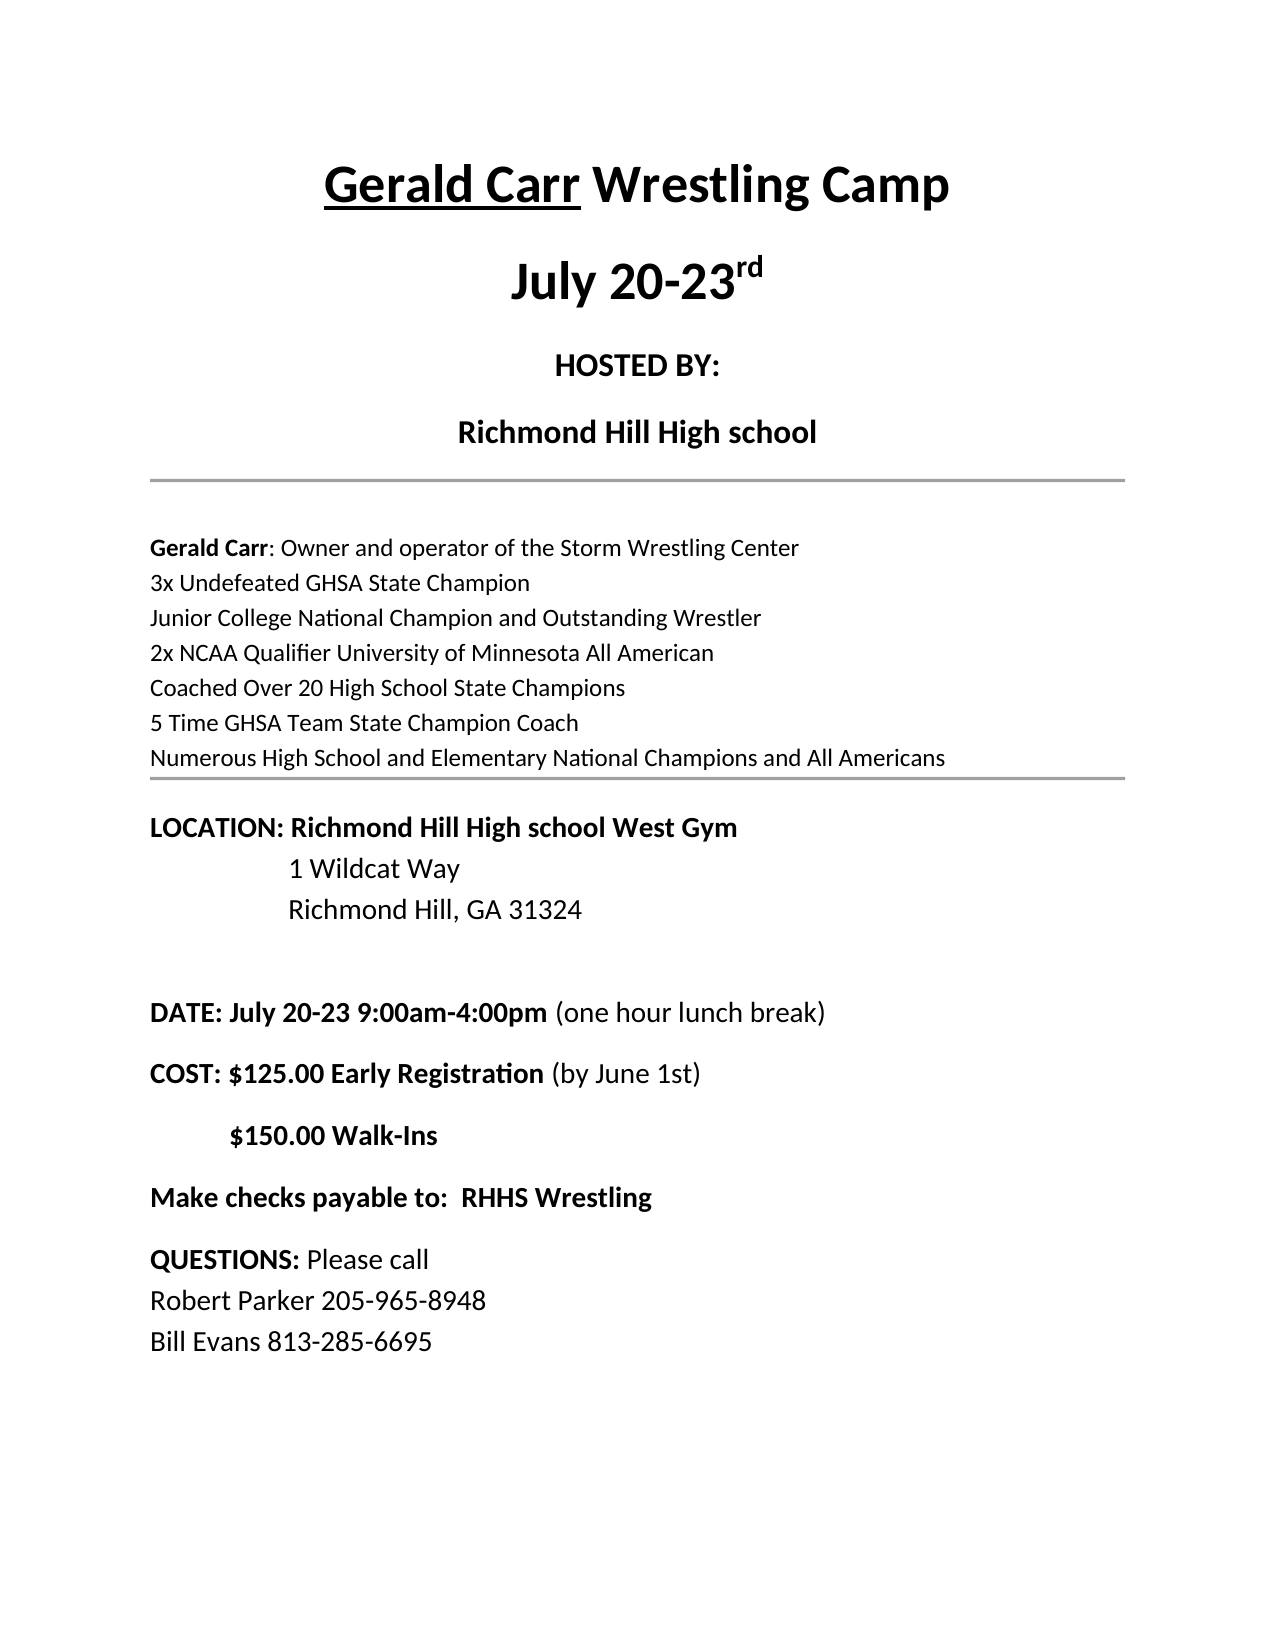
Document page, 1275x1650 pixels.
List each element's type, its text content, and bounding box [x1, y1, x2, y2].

text DATE: July 20-23 9:00am-4:00pm (one hour lunch break) [150, 994, 1125, 1029]
text Coached Over 20 High School State Champions [150, 672, 1125, 702]
text Bill Evans 813-285-6695 [150, 1323, 1125, 1358]
text Robert Parker 205-965-8948 [150, 1282, 1125, 1317]
text 1 Wildcat Way [150, 850, 1125, 886]
text 3x Undefeated GHSA State Champion [150, 567, 1125, 597]
text Gerald Carr Wrestling Camp [150, 150, 1125, 216]
text Richmond Hill, GA 31324 [150, 891, 1125, 927]
text Gerald Carr: Owner and operator of the Storm Wrestling Center [150, 532, 1125, 562]
text 2x NCAA Qualifier University of Minnesota All American [150, 637, 1125, 667]
text LOCATION: Richmond Hill High school West Gym [150, 809, 1125, 845]
text Richmond Hill High school [150, 411, 1125, 452]
text Numerous High School and Elementary National Champions and All Americans [150, 742, 1125, 772]
text 5 Time GHSA Team State Champion Coach [150, 707, 1125, 737]
text Make checks payable to: RHHS Wrestling [150, 1179, 1125, 1215]
text COST: $125.00 Early Registration (by June 1st) [150, 1056, 1125, 1091]
text Junior College National Champion and Outstanding Wrestler [150, 602, 1125, 632]
text $150.00 Walk-Ins [150, 1117, 1125, 1153]
text HOSTED BY: [150, 344, 1125, 384]
text QUESTIONS: Please call [150, 1241, 1125, 1276]
text July 20-23rd [150, 247, 1125, 313]
